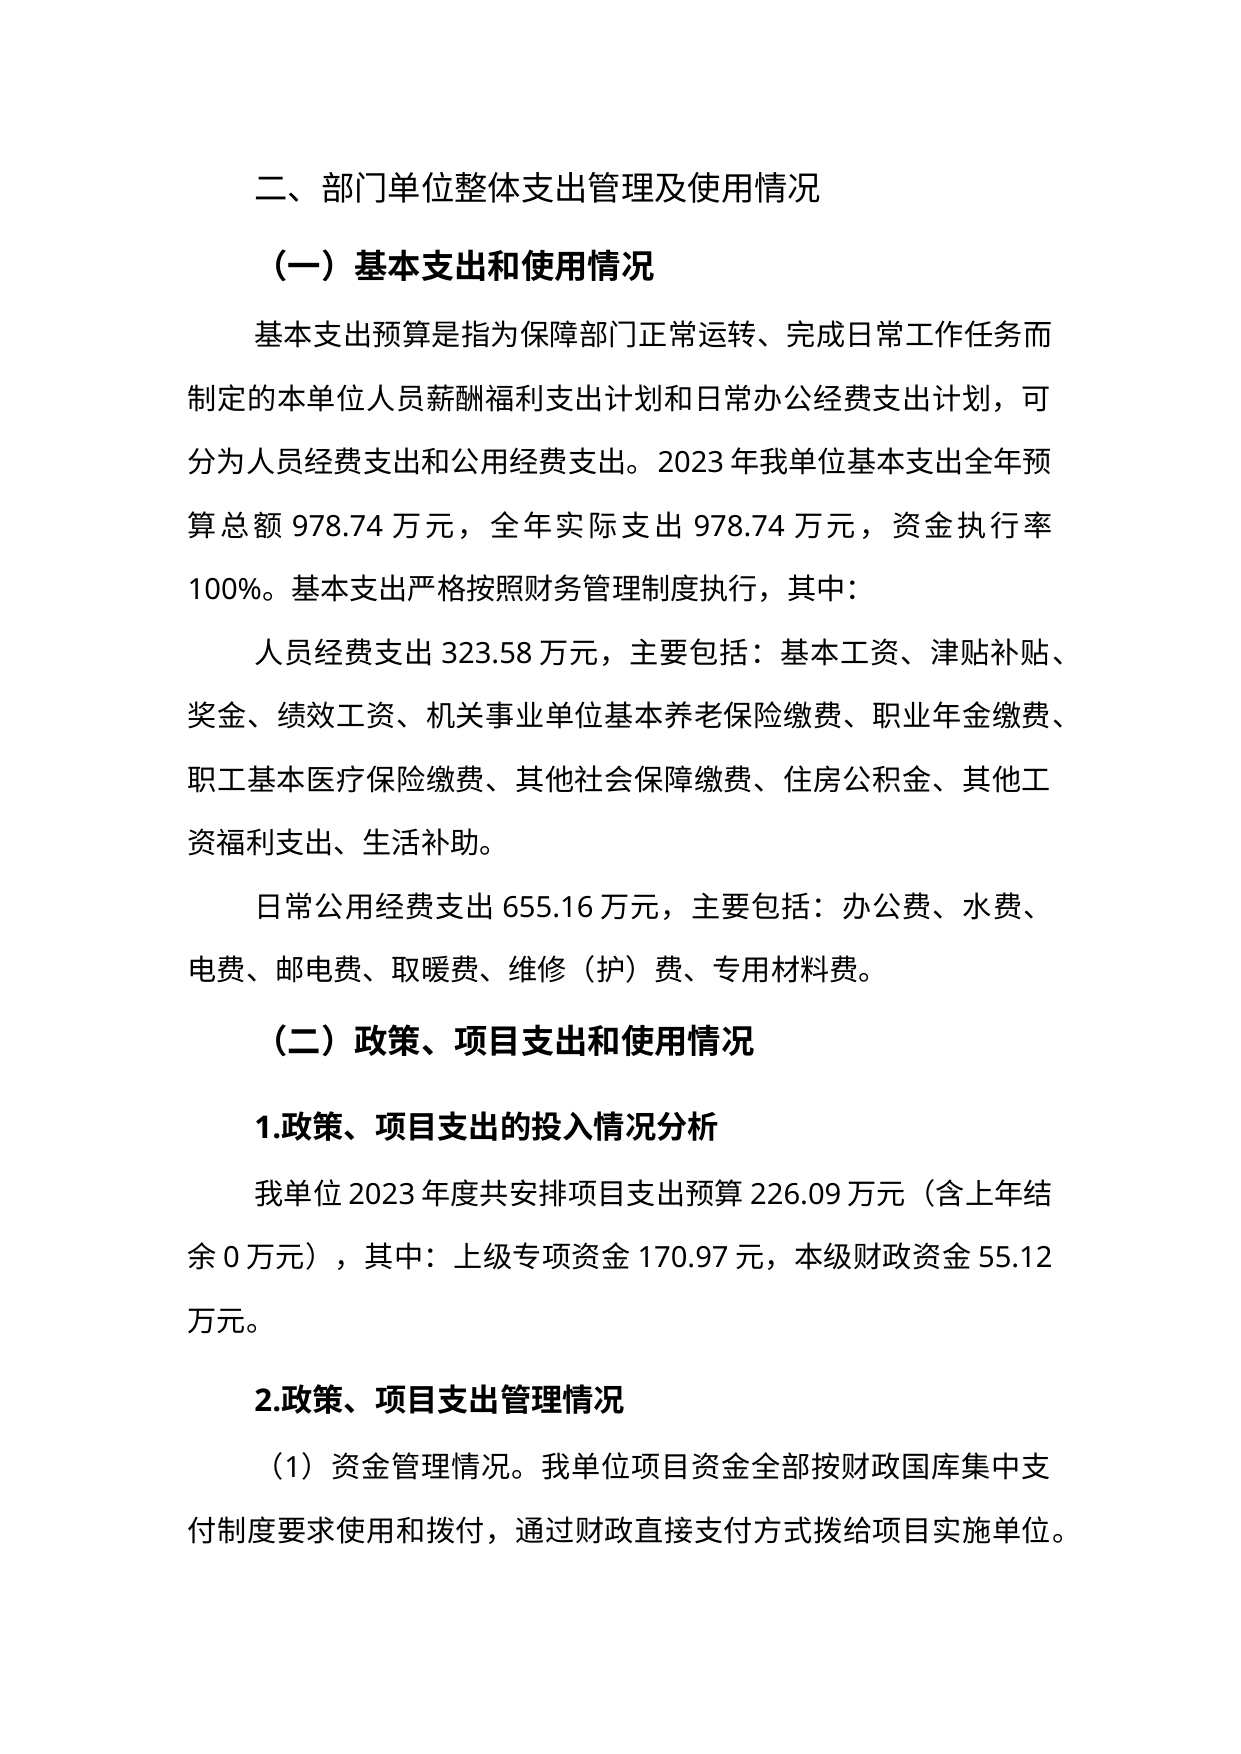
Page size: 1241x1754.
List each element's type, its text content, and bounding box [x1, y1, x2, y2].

text 日常公用经费支出655.16万元，主要包括：办公费、水费、电费、邮电费、取暖费、维修（护）费、专用材料费。 [187, 883, 1053, 989]
subtitle 2.政策、项目支出管理情况 [187, 1375, 1053, 1421]
text 人员经费支出323.58万元，主要包括：基本工资、津贴补贴、奖金、绩效工资、机关事业单位基本养老保险缴费、职业年金缴费、职工基本医疗保险缴费、其他社会保障缴费、住房公积金、其他工资福利支出、生活补助。 [187, 629, 1053, 862]
subtitle （二）政策、项目支出和使用情况 [187, 1015, 1053, 1063]
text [187, 1443, 1053, 1549]
subtitle 二、部门单位整体支出管理及使用情况 [187, 162, 1053, 210]
subtitle 1.政策、项目支出的投入情况分析 [187, 1102, 1053, 1148]
text 我单位2023年度共安排项目支出预算226.09万元（含上年结余0万元），其中：上级专项资金170.97元，本级财政资金55.12万元。 [187, 1170, 1053, 1340]
subtitle （一）基本支出和使用情况 [187, 239, 1053, 288]
text 基本支出预算是指为保障部门正常运转、完成日常工作任务而制定的本单位人员薪酬福利支出计划和日常办公经费支出计划，可分为人员经费支出和公用经费支出。2023年我单位基本支出全年预算总额978.74万元，全年实际支出978.74万元，资金执行率100%。基本支出严格按照财务管理制度执行，其中： [187, 312, 1053, 608]
